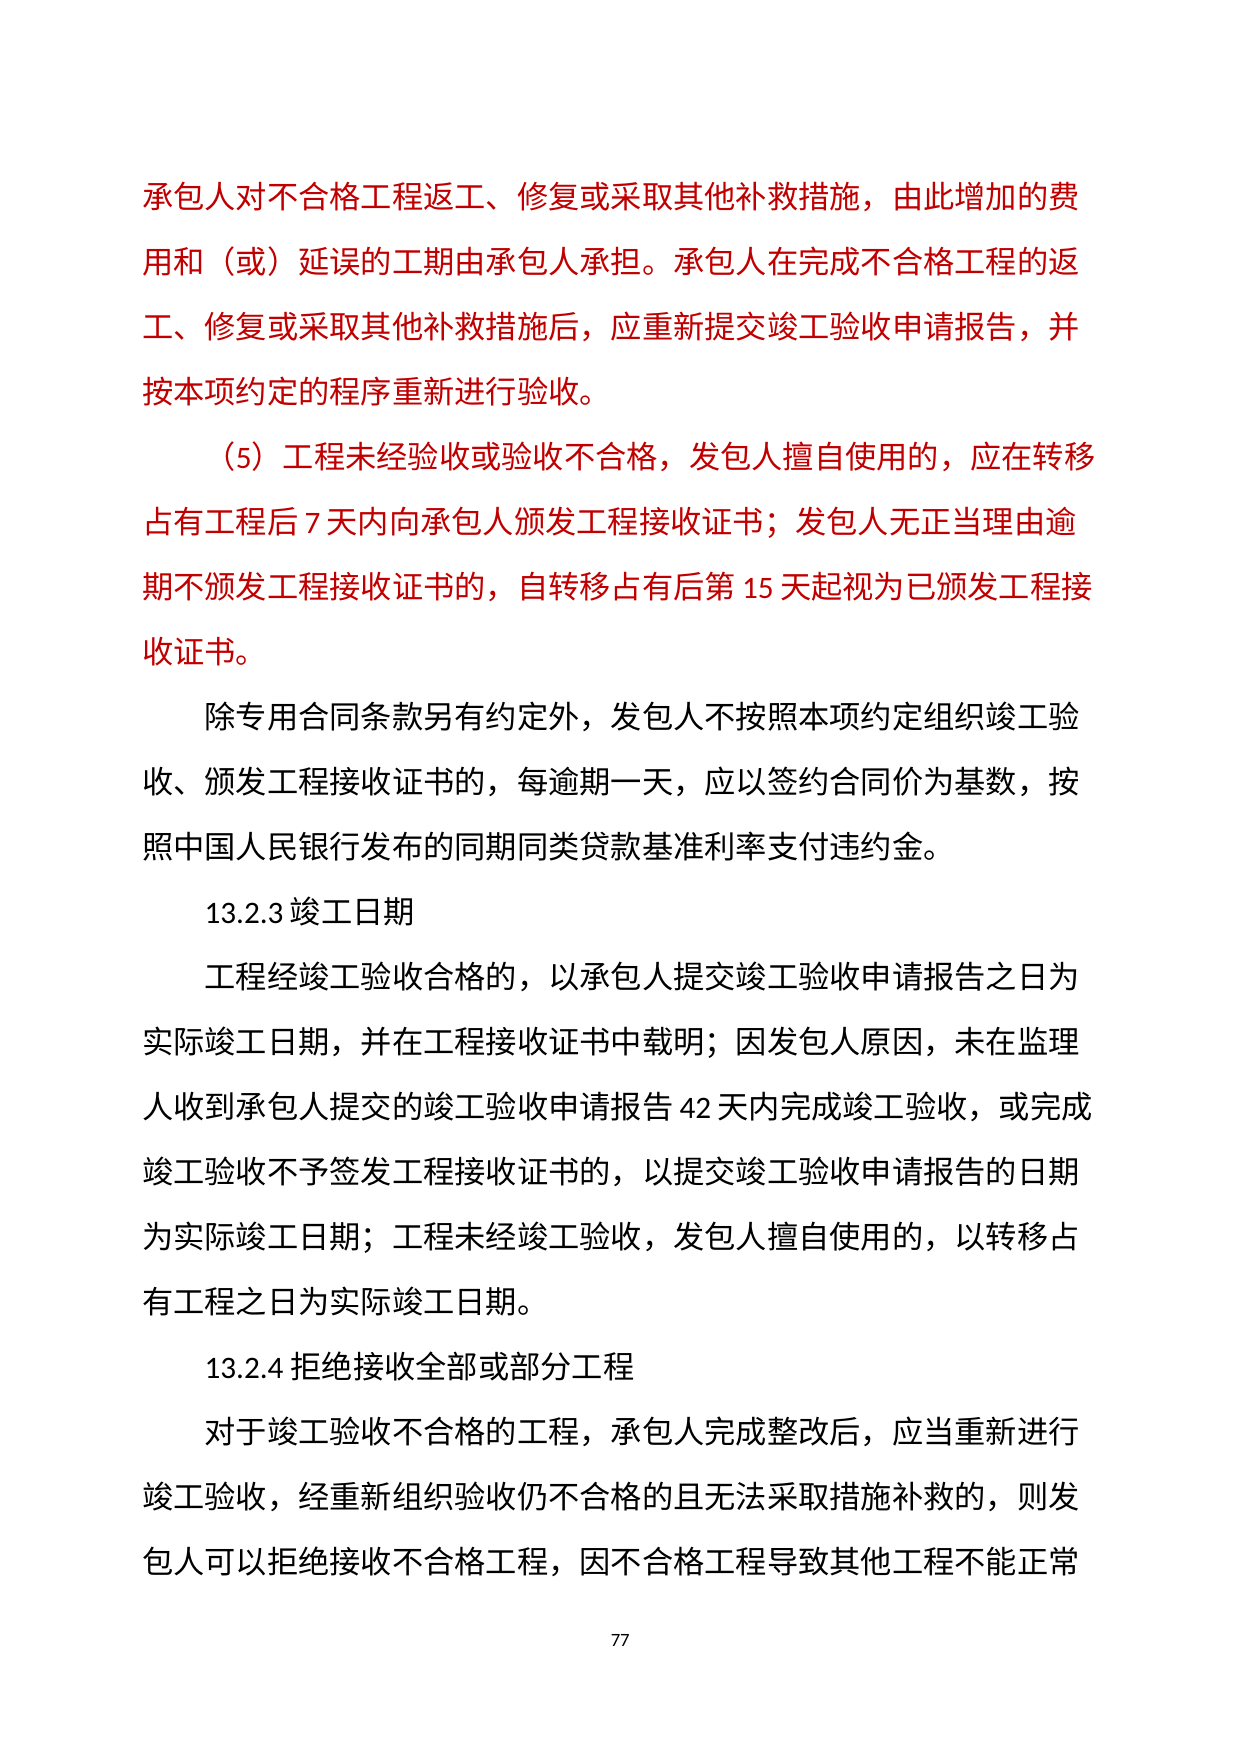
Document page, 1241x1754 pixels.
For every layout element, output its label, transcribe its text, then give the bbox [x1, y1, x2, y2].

text 13.2.4 拒绝接收全部或部分工程 [142, 1332, 1098, 1397]
text 除专用合同条款另有约定外，发包人不按照本项约定组织竣工验收、颁发工程接收证书的，每逾期一天，应以签约合同价为基数，按照中国人民银行发布的同期同类贷款基准利率支付违约金。 [142, 682, 1098, 877]
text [142, 162, 1098, 422]
text 工程经竣工验收合格的，以承包人提交竣工验收申请报告之日为实际竣工日期，并在工程接收证书中载明；因发包人原因，未在监理人收到承包人提交的竣工验收申请报告42天内完成竣工验收，或完成竣工验收不予签发工程接收证书的，以提交竣工验收申请报告的日期为实际竣工日期；工程未经竣工验收，发包人擅自使用的，以转移占有工程之日为实际竣工日期。 [142, 942, 1098, 1332]
text 13.2.3竣工日期 [142, 877, 1098, 942]
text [142, 1397, 1098, 1592]
text （5）工程未经验收或验收不合格，发包人擅自使用的，应在转移占有工程后7天内向承包人颁发工程接收证书；发包人无正当理由逾期不颁发工程接收证书的，自转移占有后第15天起视为已颁发工程接收证书。 [142, 422, 1098, 682]
